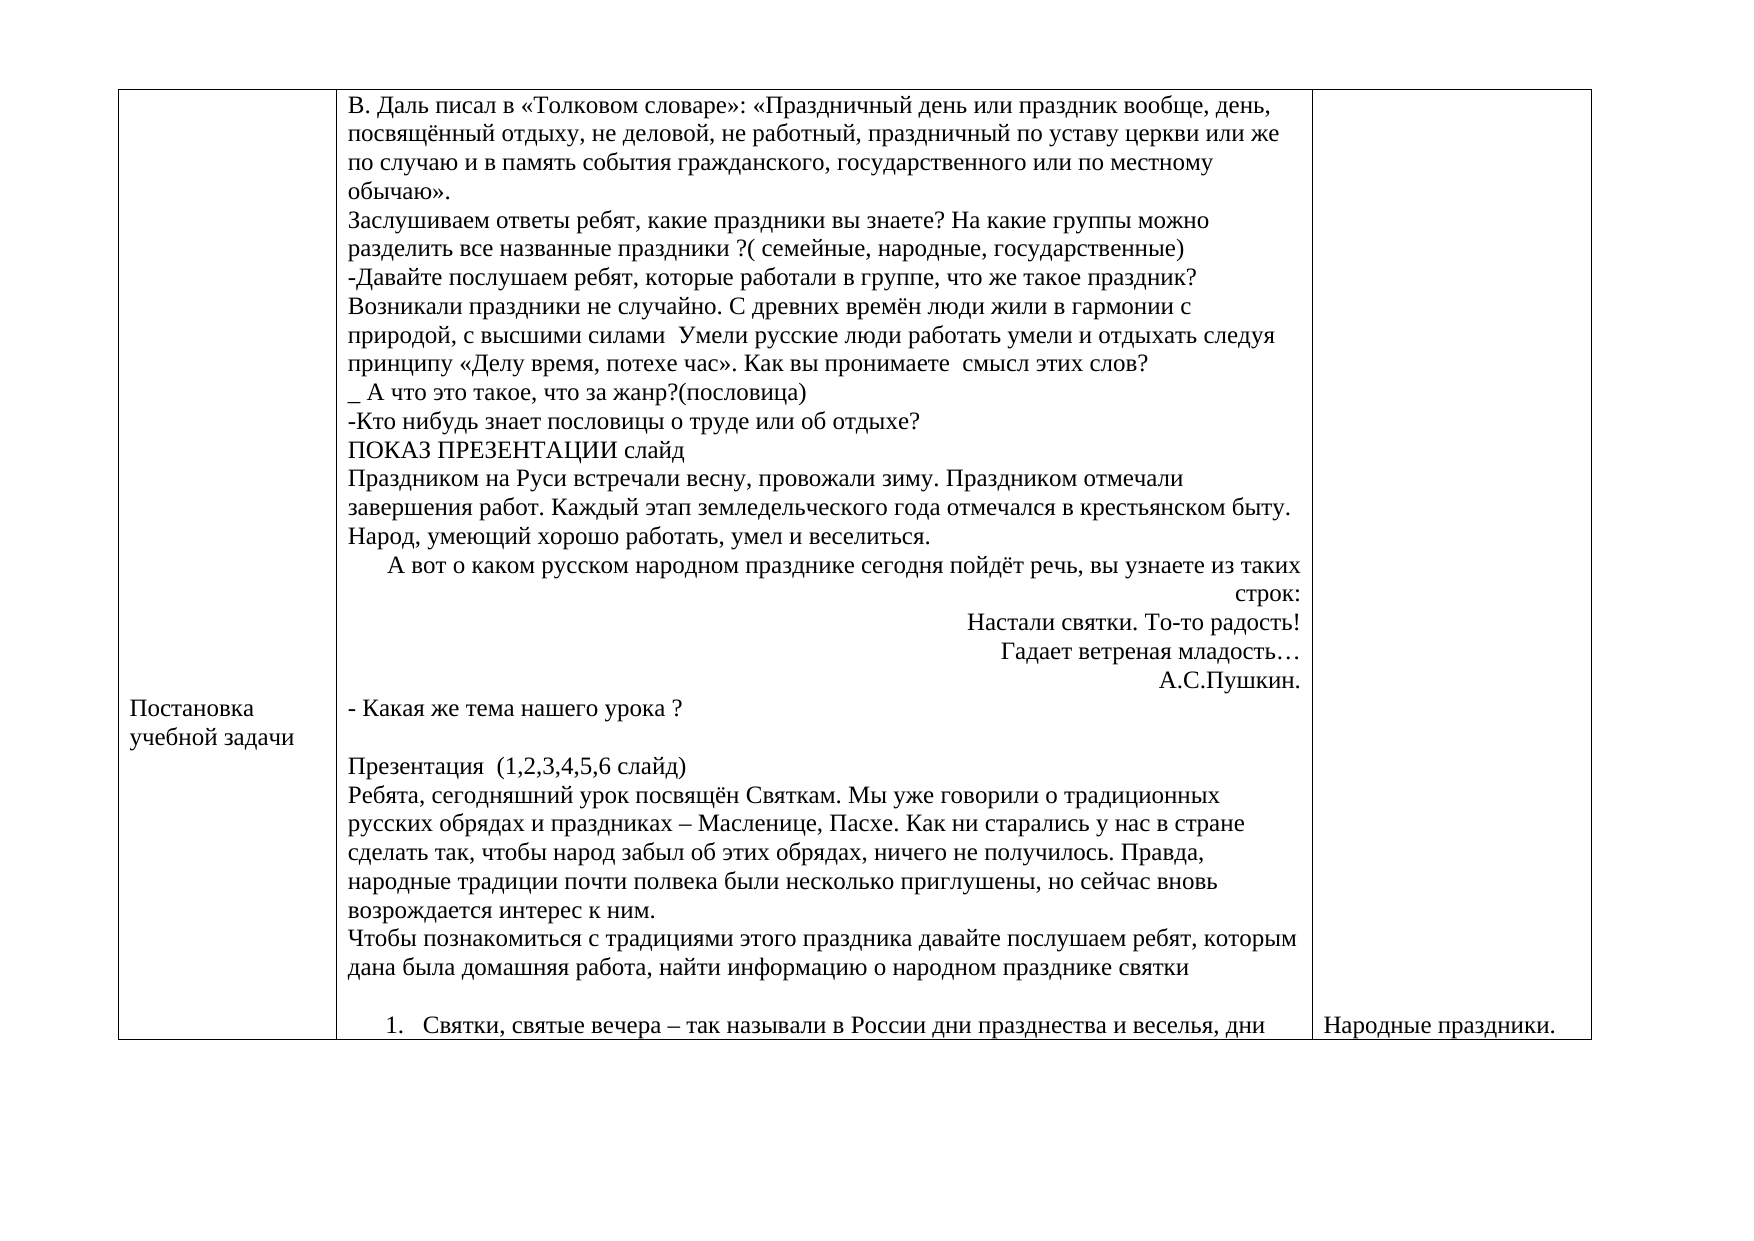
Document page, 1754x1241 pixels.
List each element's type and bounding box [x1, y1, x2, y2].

table_cell [119, 90, 336, 1038]
table_cell [337, 90, 1312, 1038]
table_cell [1313, 90, 1591, 1038]
